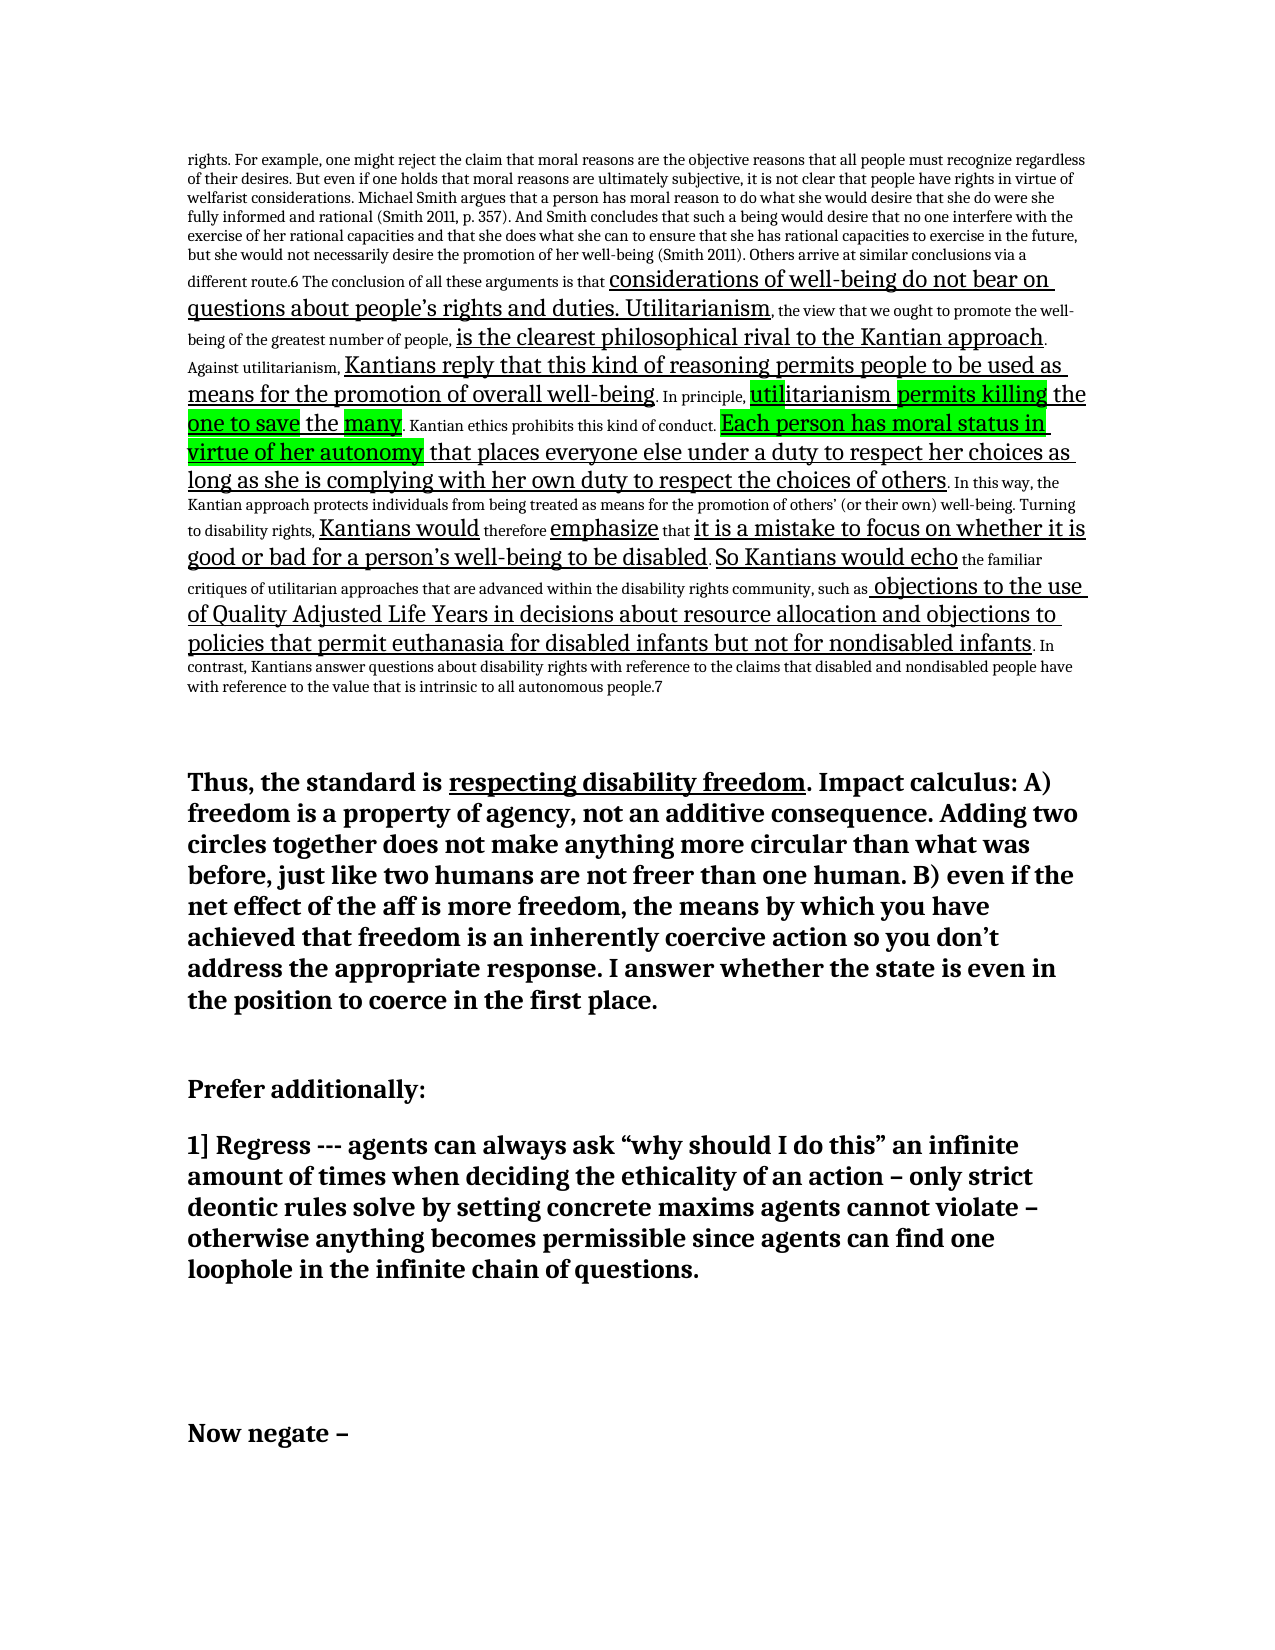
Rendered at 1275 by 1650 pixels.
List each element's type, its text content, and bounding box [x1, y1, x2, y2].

subtitle Now negate – [187, 1418, 1087, 1449]
subtitle Thus, the standard is respecting disability freedom. Impact calculus: A) freedom is a property of agency, not an additive consequence. Adding two circles together does not make anything more circular than what was before, just like two humans are not freer than one human. B) even if the net effect of the aff is more freedom, the means by which you have achieved that freedom is an inherently coercive action so you don’t address the appropriate response. I answer whether the state is even in the position to coerce in the first place. [187, 767, 1087, 1016]
subtitle 1] Regress --- agents can always ask “why should I do this” an infinite amount of times when deciding the ethicality of an action – only strict deontic rules solve by setting concrete maxims agents cannot violate – otherwise anything becomes permissible since agents can find one loophole in the infinite chain of questions. [187, 1130, 1087, 1286]
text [187, 150, 1087, 696]
subtitle Prefer additionally: [187, 1074, 1087, 1105]
